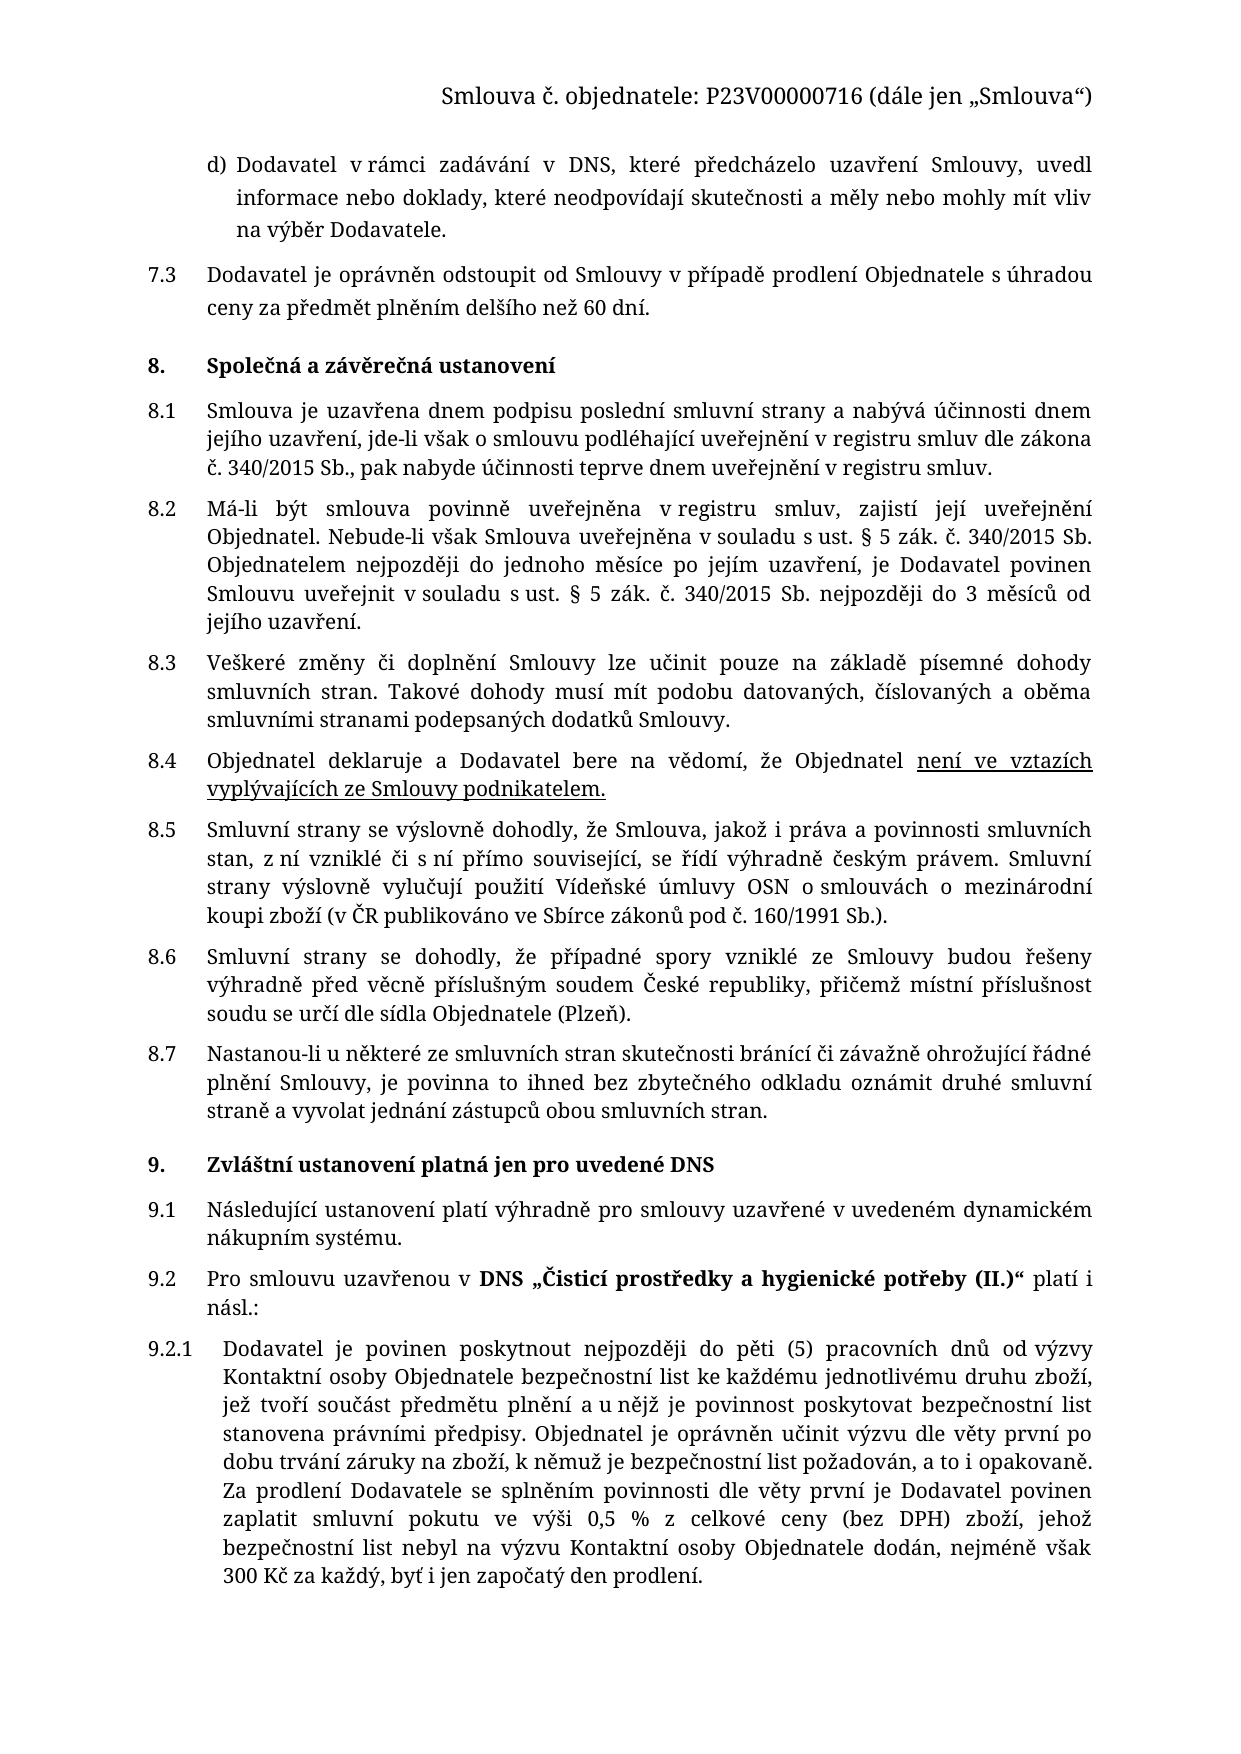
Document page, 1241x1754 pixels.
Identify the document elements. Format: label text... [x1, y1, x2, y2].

list Společná a závěrečná ustanovení [148, 351, 1093, 379]
list Zvláštní ustanovení platná jen pro uvedené DNS [148, 1150, 1093, 1178]
list Má-li být smlouva povinně uveřejněna v registru smluv, zajistí její uveřejnění Objednatel. Nebude-li však Smlouva uveřejněna v souladu s ust. § 5 zák. č. 340/2015 Sb. Objednatelem nejpozději do jednoho měsíce po jejím uzavření, je Dodavatel povinen Smlouvu uveřejnit v souladu s ust. § 5 zák. č. 340/2015 Sb. nejpozději do 3 měsíců od jejího uzavření. [148, 494, 1093, 636]
list Následující ustanovení platí výhradně pro smlouvy uzavřené v uvedeném dynamickém nákupním systému. [148, 1195, 1093, 1252]
list Dodavatel v rámci zadávání v DNS, které předcházelo uzavření Smlouvy, uvedl informace nebo doklady, které neodpovídají skutečnosti a měly nebo mohly mít vliv na výběr Dodavatele. [207, 150, 1093, 244]
list Dodavatel je oprávněn odstoupit od Smlouvy v případě prodlení Objednatele s úhradou ceny za předmět plněním delšího než 60 dní. [148, 261, 1093, 322]
list Veškeré změny či doplnění Smlouvy lze učinit pouze na základě písemné dohody smluvních stran. Takové dohody musí mít podobu datovaných, číslovaných a oběma smluvními stranami podepsaných dodatků Smlouvy. [148, 648, 1093, 734]
list Dodavatel je povinen poskytnout nejpozději do pěti (5) pracovních dnů od výzvy Kontaktní osoby Objednatele bezpečnostní list ke každému jednotlivému druhu zboží, jež tvoří součást předmětu plnění a u nějž je povinnost poskytovat bezpečnostní list stanovena právními předpisy. Objednatel je oprávněn učinit výzvu dle věty první po dobu trvání záruky na zboží, k němuž je bezpečnostní list požadován, a to i opakovaně. Za prodlení Dodavatele se splněním povinnosti dle věty první je Dodavatel povinen zaplatit smluvní pokutu ve výši 0,5 % z celkové ceny (bez DPH) zboží, jehož bezpečnostní list nebyl na výzvu Kontaktní osoby Objednatele dodán, nejméně však 300 Kč za každý, byť i jen započatý den prodlení. [148, 1334, 1093, 1590]
list Smluvní strany se dohodly, že případné spory vzniklé ze Smlouvy budou řešeny výhradně před věcně příslušným soudem České republiky, přičemž místní příslušnost soudu se určí dle sídla Objednatele (Plzeň). [148, 942, 1093, 1027]
list Objednatel deklaruje a Dodavatel bere na vědomí, že Objednatel není ve vztazích vyplývajících ze Smlouvy podnikatelem. [148, 746, 1093, 803]
list Smluvní strany se výslovně dohodly, že Smlouva, jakož i práva a povinnosti smluvních stan, z ní vzniklé či s ní přímo související, se řídí výhradně českým právem. Smluvní strany výslovně vylučují použití Vídeňské úmluvy OSN o smlouvách o mezinárodní koupi zboží (v ČR publikováno ve Sbírce zákonů pod č. 160/1991 Sb.). [148, 816, 1093, 929]
list Pro smlouvu uzavřenou v DNS „Čisticí prostředky a hygienické potřeby (II.)“ platí i násl.: [148, 1264, 1093, 1321]
list Nastanou-li u některé ze smluvních stran skutečnosti bránící či závažně ohrožující řádné plnění Smlouvy, je povinna to ihned bez zbytečného odkladu oznámit druhé smluvní straně a vyvolat jednání zástupců obou smluvních stran. [148, 1039, 1093, 1125]
list Smlouva je uzavřena dnem podpisu poslední smluvní strany a nabývá účinnosti dnem jejího uzavření, jde-li však o smlouvu podléhající uveřejnění v registru smluv dle zákona č. 340/2015 Sb., pak nabyde účinnosti teprve dnem uveřejnění v registru smluv. [148, 396, 1093, 481]
